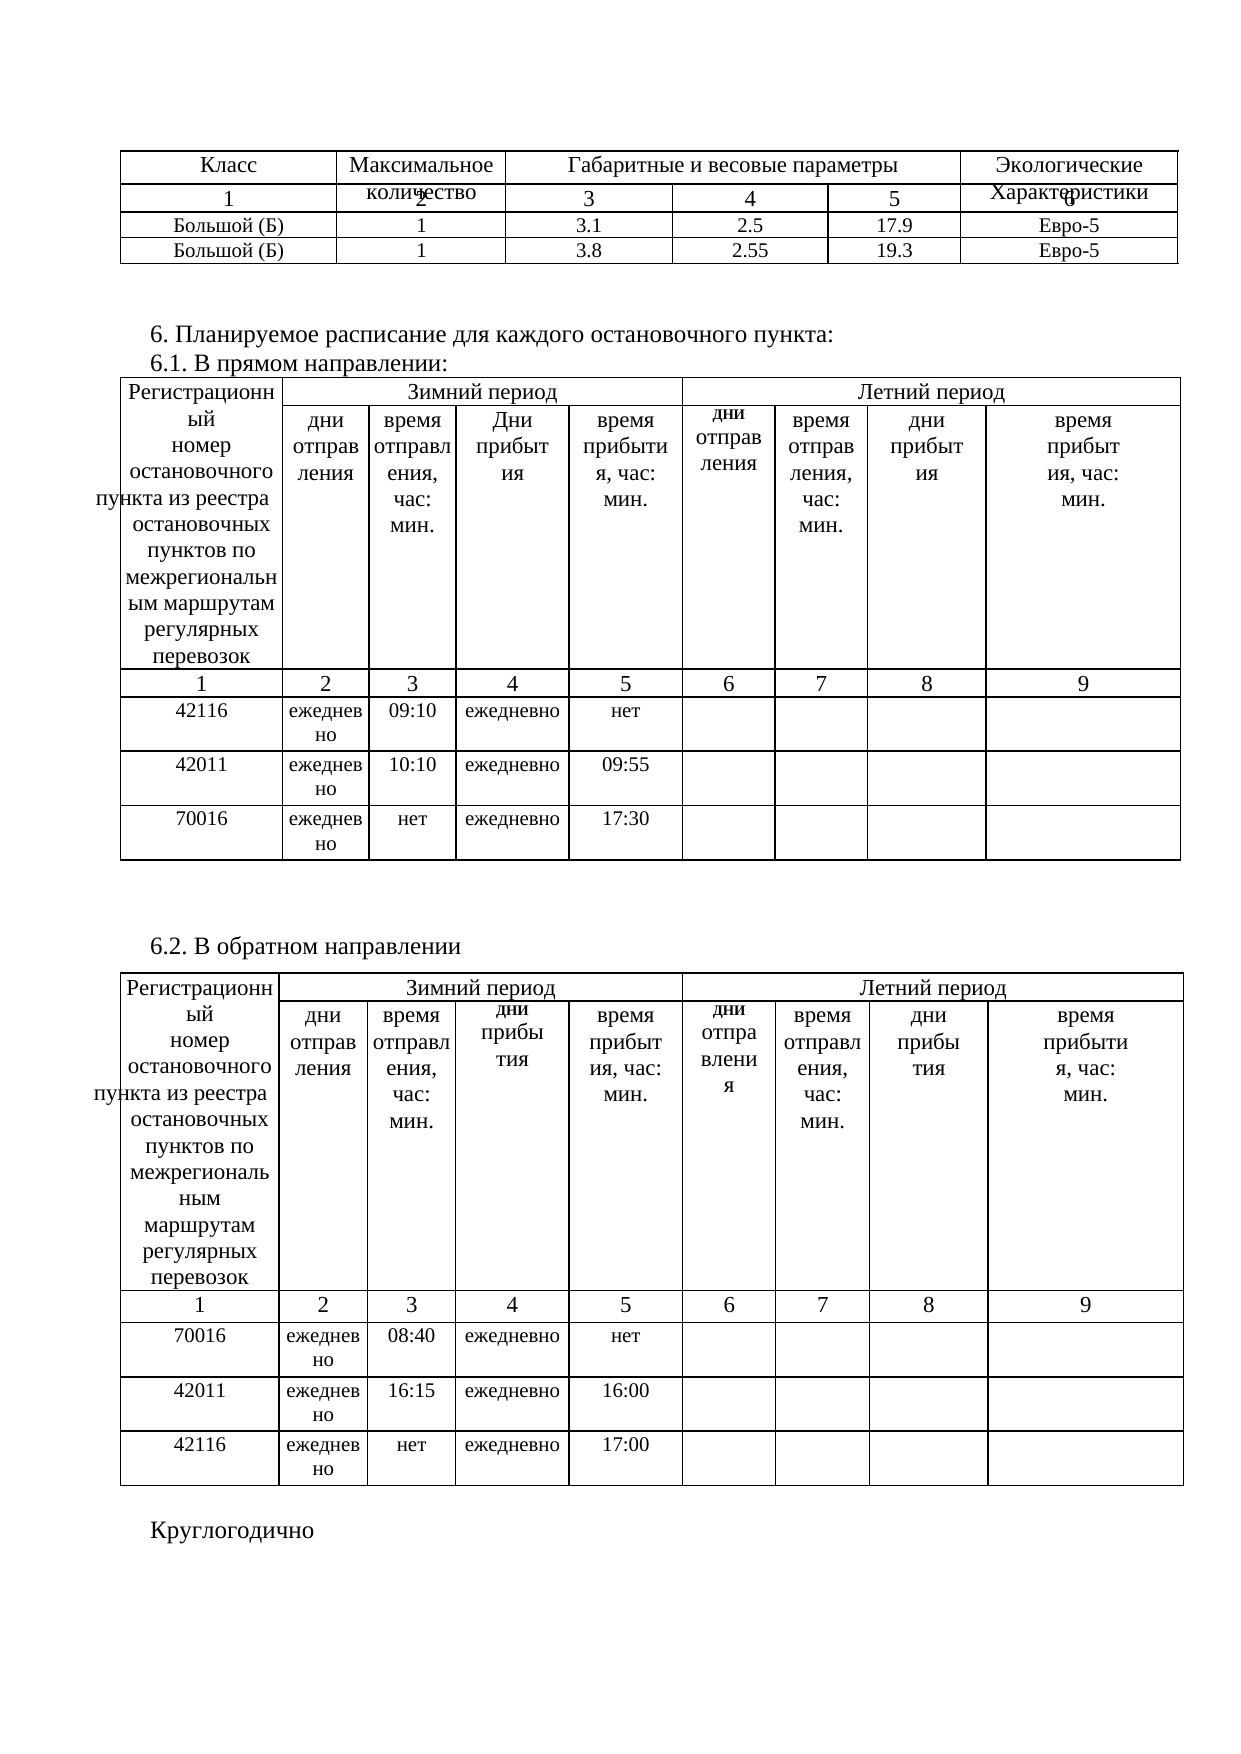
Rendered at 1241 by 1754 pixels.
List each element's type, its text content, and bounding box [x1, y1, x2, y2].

table_cell ежедневно [456, 1323, 568, 1376]
table_cell 3.1 [506, 213, 672, 237]
table_header Зимний период [283, 378, 682, 404]
table_cell [683, 698, 774, 750]
table_cell [776, 1432, 869, 1485]
table_cell 16:15 [368, 1378, 455, 1430]
table_cell Дни прибыт ия [457, 406, 568, 668]
table_cell [683, 1323, 775, 1376]
table_cell 42116 [121, 698, 282, 750]
table_cell ежедневно [457, 806, 568, 859]
table_cell 1 [337, 238, 505, 262]
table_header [961, 152, 1177, 183]
table_cell 09:10 [370, 698, 455, 750]
table_cell 3.8 [506, 238, 672, 262]
table_cell ежедневно [456, 1378, 568, 1430]
table_cell ежедневно [280, 1323, 367, 1376]
table_cell Большой (Б) [121, 213, 336, 237]
table_cell ежедневно [280, 1378, 367, 1430]
table_cell 2 [280, 1291, 367, 1322]
table_cell 1 [121, 185, 336, 211]
table_cell [989, 1323, 1183, 1376]
table_cell Евро-5 [961, 238, 1177, 262]
table_cell Евро-5 [961, 213, 1177, 237]
table_cell 4 [456, 1291, 568, 1322]
table_cell 9 [987, 670, 1180, 696]
table_header Регистрационный номер остановочного пункта из реестра остановочных пунктов по межрегиональным маршрутам регулярных перевозок [121, 378, 282, 668]
table_cell [870, 1323, 987, 1376]
table_cell [776, 1323, 869, 1376]
table_cell [868, 806, 985, 859]
table_cell 7 [776, 1291, 869, 1322]
table_cell ежедневно [283, 752, 368, 805]
table_cell [683, 806, 774, 859]
table_cell 1 [121, 1291, 278, 1322]
table_cell нет [370, 806, 455, 859]
table_header Летний период [683, 378, 1180, 404]
table_cell [987, 698, 1180, 750]
table_cell [870, 1432, 987, 1485]
table_cell 42011 [121, 752, 282, 805]
table_cell 8 [870, 1291, 987, 1322]
table_cell 70016 [121, 1323, 278, 1376]
table_cell время отправл ения, час: мин. [368, 1002, 455, 1290]
table_cell время отправл ения, час: мин. [370, 406, 455, 668]
table_cell [776, 698, 867, 750]
table_cell [776, 1378, 869, 1430]
table_cell [683, 1378, 775, 1430]
table_cell 16:00 [570, 1378, 682, 1430]
table_cell дни отправ ления [280, 1002, 367, 1290]
text 6.2. В обратном направлении [150, 931, 1090, 959]
table_cell 2 [283, 670, 368, 696]
table_cell 17:30 [570, 806, 682, 859]
table_cell 2.5 [673, 213, 827, 237]
table_cell 42011 [121, 1378, 278, 1430]
table_cell время прибыт ия, час: мин. [987, 406, 1180, 668]
text 6.1. В прямом направлении: [150, 348, 1090, 377]
table_cell 9 [989, 1291, 1183, 1322]
table_cell ежедневно [283, 806, 368, 859]
table_cell 5 [570, 1291, 682, 1322]
table_cell 09:55 [570, 752, 682, 805]
table_cell 3 [506, 185, 672, 211]
table_cell ДНИ прибы тия [456, 1002, 568, 1290]
table_cell 2 [337, 185, 505, 211]
table_cell 2.55 [673, 238, 827, 262]
table_cell 4 [673, 185, 827, 211]
table_cell время отправл ения, час: мин. [776, 1002, 869, 1290]
table_cell 8 [868, 670, 985, 696]
table_cell [683, 1432, 775, 1485]
table_cell 10:10 [370, 752, 455, 805]
table_cell время отправ ления, час: мин. [776, 406, 867, 668]
text Круглогодично [150, 1515, 1090, 1544]
table_cell ежедневно [457, 752, 568, 805]
table_cell 5 [829, 185, 960, 211]
table_cell 17.9 [829, 213, 960, 237]
table_cell время прибыти я, час: мин. [989, 1002, 1183, 1290]
table_cell дни прибыт ия [868, 406, 985, 668]
table_cell дни прибы тия [870, 1002, 987, 1290]
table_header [337, 152, 505, 183]
table_cell 5 [570, 670, 682, 696]
table_cell [870, 1378, 987, 1430]
text 6. Планируемое расписание для каждого остановочного пункта: [150, 319, 1090, 348]
table_cell [987, 806, 1180, 859]
table_cell 1 [121, 670, 282, 696]
table_cell ежедневно [280, 1432, 367, 1485]
table_cell 08:40 [368, 1323, 455, 1376]
table_cell дни отправ ления [283, 406, 368, 668]
table_cell 1 [337, 213, 505, 237]
table_cell нет [570, 698, 682, 750]
table_cell 4 [457, 670, 568, 696]
table_cell [987, 752, 1180, 805]
table_cell ДНИ отпра влени я [683, 1002, 775, 1290]
table_cell [683, 752, 774, 805]
table_cell нет [368, 1432, 455, 1485]
table_cell 6 [683, 1291, 775, 1322]
table_cell [868, 698, 985, 750]
table_cell ДНИ отправ ления [683, 406, 774, 668]
table_cell [776, 752, 867, 805]
table_cell 70016 [121, 806, 282, 859]
table_cell ежедневно [456, 1432, 568, 1485]
table_cell ежедневно [457, 698, 568, 750]
table_cell 19.3 [829, 238, 960, 262]
table_cell 6 [961, 185, 1177, 211]
table_header Зимний период [280, 974, 682, 1000]
table_cell 42116 [121, 1432, 278, 1485]
table_cell [868, 752, 985, 805]
table_cell [989, 1432, 1183, 1485]
table_cell 17:00 [570, 1432, 682, 1485]
table_cell [989, 1378, 1183, 1430]
table_header Летний период [683, 974, 1183, 1000]
table_cell Большой (Б) [121, 238, 336, 262]
table_cell 6 [683, 670, 774, 696]
table_cell 7 [776, 670, 867, 696]
table_cell время прибыти я, час: мин. [570, 406, 682, 668]
table_header Габаритные и весовые параметры [506, 152, 960, 183]
table_cell нет [570, 1323, 682, 1376]
table_header Регистрационный номер остановочного пункта из реестра остановочных пунктов по межрегиональным маршрутам регулярных перевозок [121, 974, 278, 1290]
table_cell 3 [370, 670, 455, 696]
table_header Класс [121, 152, 336, 183]
table_cell 3 [368, 1291, 455, 1322]
table_cell ежедневно [283, 698, 368, 750]
table_cell [776, 806, 867, 859]
table_cell время прибыт ия, час: мин. [570, 1002, 682, 1290]
